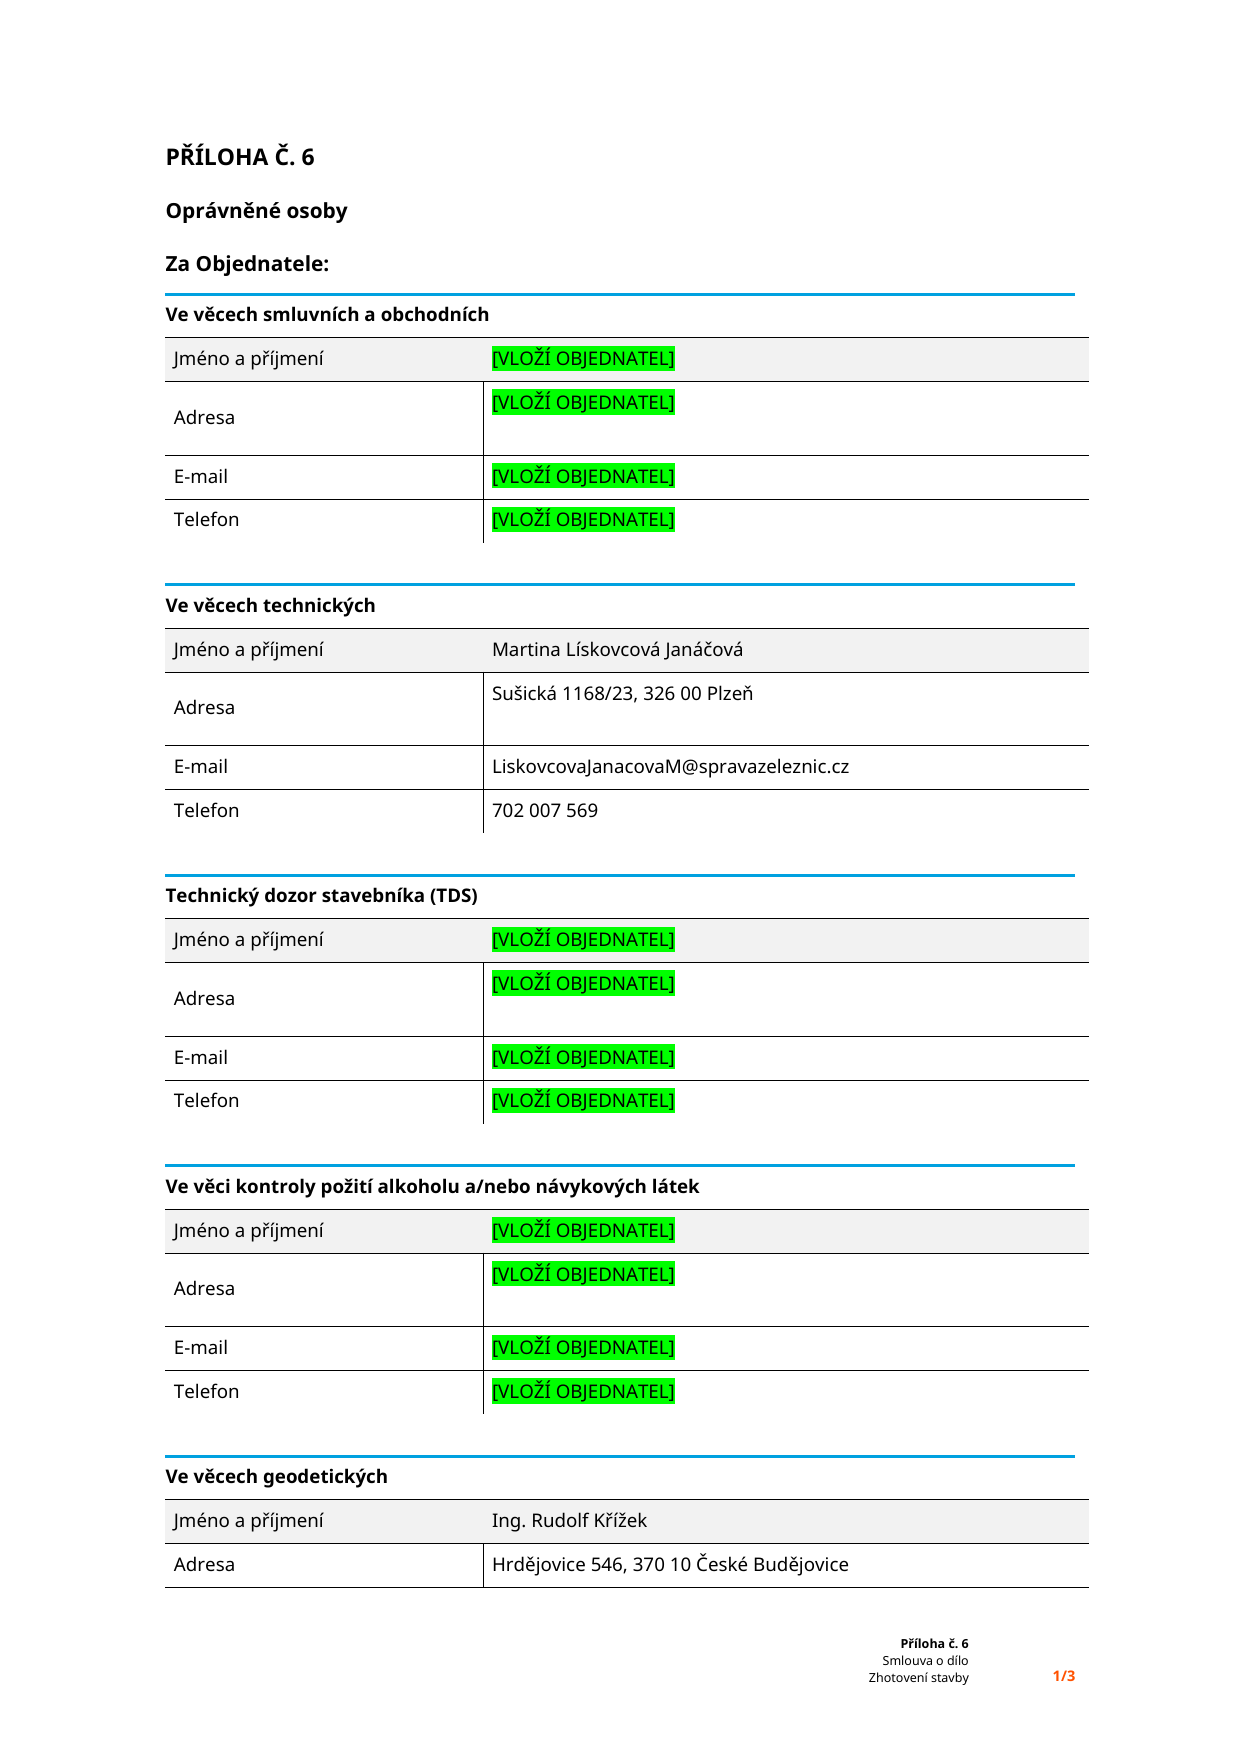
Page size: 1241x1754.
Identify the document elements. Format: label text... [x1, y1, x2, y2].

table_cell Adresa [165, 963, 483, 1036]
text Za Objednatele: [165, 249, 1075, 277]
table_header [VLOŽÍ OBJEDNATEL] [484, 1210, 1089, 1253]
table_cell E-mail [165, 1037, 483, 1079]
table_cell LiskovcovaJanacovaM@spravazeleznic.cz [484, 746, 1089, 789]
table_cell 702 007 569 [484, 790, 1089, 833]
table_cell [VLOŽÍ OBJEDNATEL] [484, 1081, 1089, 1123]
table_cell [VLOŽÍ OBJEDNATEL] [484, 500, 1089, 542]
table_cell Telefon [165, 500, 483, 542]
text Příloha č. 6 [165, 141, 1075, 173]
table_cell Adresa [165, 1254, 483, 1326]
table_cell [VLOŽÍ OBJEDNATEL] [484, 382, 1089, 455]
table_cell Telefon [165, 1371, 483, 1414]
table_cell Telefon [165, 1081, 483, 1123]
table_cell E-mail [165, 746, 483, 789]
text Ve věcech geodetických [165, 1458, 1075, 1489]
table_cell [VLOŽÍ OBJEDNATEL] [484, 456, 1089, 498]
table_header Jméno a příjmení [165, 1500, 484, 1543]
text Technický dozor stavebníka (TDS) [165, 877, 1075, 908]
table_header [VLOŽÍ OBJEDNATEL] [484, 338, 1089, 381]
table_cell [VLOŽÍ OBJEDNATEL] [484, 1327, 1089, 1370]
text Oprávněné osoby [165, 197, 1075, 225]
table_header Jméno a příjmení [165, 338, 484, 381]
table_header [VLOŽÍ OBJEDNATEL] [484, 919, 1089, 962]
table_cell [VLOŽÍ OBJEDNATEL] [484, 1254, 1089, 1326]
table_cell E-mail [165, 1327, 483, 1370]
table_header Jméno a příjmení [165, 629, 484, 672]
text Ve věcech smluvních a obchodních [165, 296, 1075, 327]
table_cell Adresa [165, 382, 483, 455]
table_cell Sušická 1168/23, 326 00 Plzeň [484, 673, 1089, 745]
text Ve věci kontroly požití alkoholu a/nebo návykových látek [165, 1167, 1075, 1199]
table_cell E-mail [165, 456, 483, 498]
table_cell [VLOŽÍ OBJEDNATEL] [484, 1037, 1089, 1079]
table_cell Adresa [165, 1544, 483, 1587]
table_cell [VLOŽÍ OBJEDNATEL] [484, 1371, 1089, 1414]
text Ve věcech technických [165, 586, 1075, 618]
table_header Jméno a příjmení [165, 919, 484, 962]
table_header Martina Lískovcová Janáčová [484, 629, 1089, 672]
table_cell Hrdějovice 546, 370 10 České Budějovice [484, 1544, 1089, 1587]
table_header Jméno a příjmení [165, 1210, 484, 1253]
table_cell [VLOŽÍ OBJEDNATEL] [484, 963, 1089, 1036]
table_cell Telefon [165, 790, 483, 833]
table_cell Adresa [165, 673, 483, 745]
table_header Ing. Rudolf Křížek [484, 1500, 1089, 1543]
